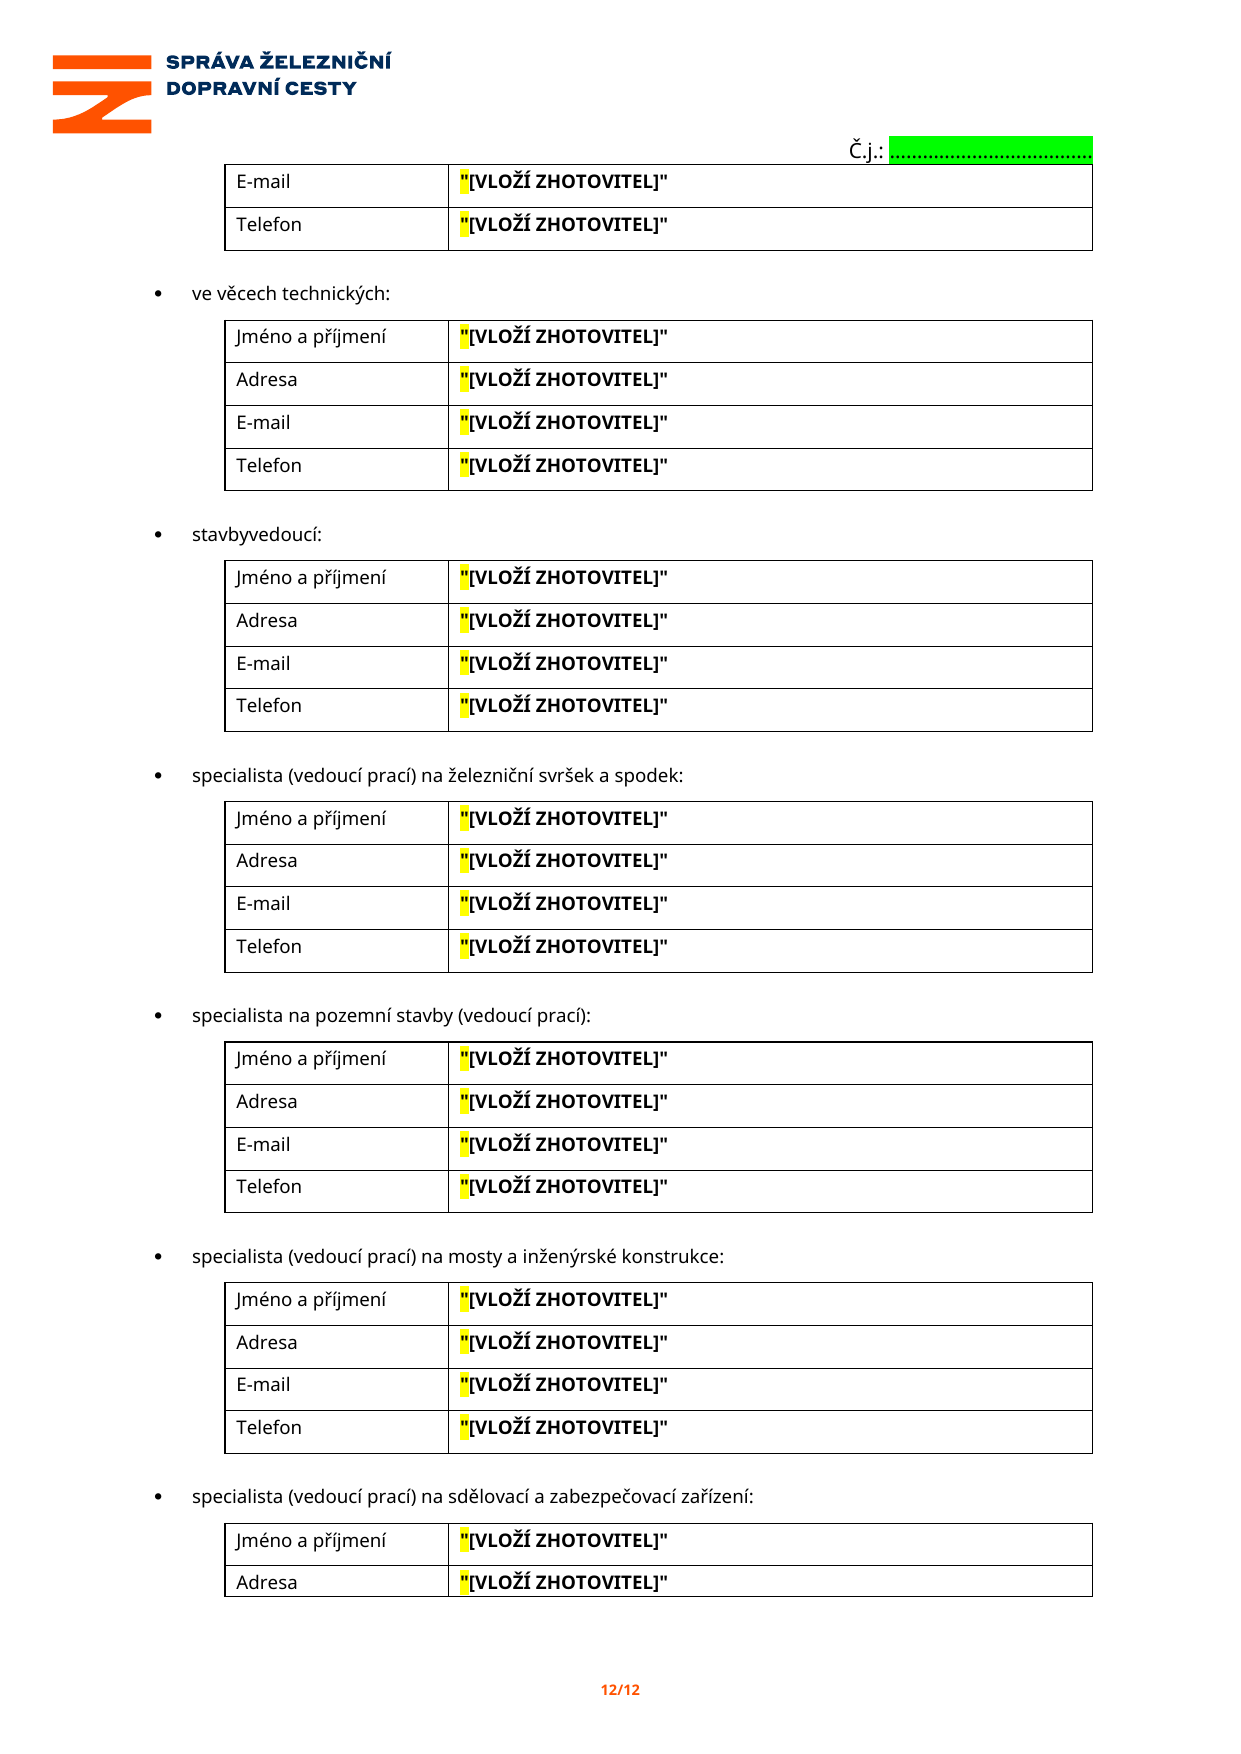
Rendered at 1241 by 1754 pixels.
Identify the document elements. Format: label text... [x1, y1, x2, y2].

table_cell Adresa [226, 1566, 448, 1596]
table_header Jméno a příjmení [226, 802, 448, 843]
table_cell Adresa [226, 363, 448, 405]
list specialista (vedoucí prací) na mosty a inženýrské konstrukce: [155, 1238, 1093, 1269]
table_cell [449, 647, 1092, 688]
list specialista (vedoucí prací) na sdělovací a zabezpečovací zařízení: [155, 1479, 1093, 1510]
list specialista na pozemní stavby (vedoucí prací): [155, 998, 1093, 1029]
table_cell Adresa [226, 845, 448, 886]
table_cell [449, 1566, 1092, 1596]
table_cell [449, 1369, 1092, 1410]
table_cell [449, 449, 1092, 490]
table_cell [449, 208, 1092, 250]
table_header Jméno a příjmení [226, 561, 448, 603]
table_cell [449, 604, 1092, 646]
table_cell Telefon [226, 1171, 448, 1212]
table_cell [449, 689, 1092, 731]
table_header [449, 561, 1092, 603]
table_cell Adresa [226, 604, 448, 646]
table_header Jméno a příjmení [226, 321, 448, 362]
table_cell [449, 165, 1092, 207]
table_cell [449, 930, 1092, 972]
table_cell Adresa [226, 1085, 448, 1127]
table_cell [449, 1171, 1092, 1212]
table_cell E-mail [226, 647, 448, 688]
list stavbyvedoucí: [155, 516, 1093, 548]
table_cell [449, 845, 1092, 886]
table_cell E-mail [226, 1369, 448, 1410]
table_cell [449, 406, 1092, 448]
list specialista (vedoucí prací) na železniční svršek a spodek: [155, 757, 1093, 788]
table_header Jméno a příjmení [226, 1524, 448, 1565]
list ve věcech technických: [155, 276, 1093, 307]
table_cell Telefon [226, 930, 448, 972]
table_cell Telefon [226, 449, 448, 490]
table_header [449, 321, 1092, 362]
table_cell E-mail [226, 887, 448, 929]
table_cell [449, 887, 1092, 929]
table_cell [449, 363, 1092, 405]
table_cell [449, 1128, 1092, 1169]
table_cell E-mail [226, 165, 448, 207]
table_header [449, 1043, 1092, 1084]
table_cell Telefon [226, 689, 448, 731]
table_cell [449, 1326, 1092, 1367]
table_cell Adresa [226, 1326, 448, 1367]
table_cell Telefon [226, 1411, 448, 1453]
table_header Jméno a příjmení [226, 1283, 448, 1325]
table_cell E-mail [226, 1128, 448, 1169]
table_cell [449, 1411, 1092, 1453]
table_cell E-mail [226, 406, 448, 448]
table_header [449, 802, 1092, 843]
table_header [449, 1524, 1092, 1565]
table_header [449, 1283, 1092, 1325]
table_cell Telefon [226, 208, 448, 250]
table_header Jméno a příjmení [226, 1043, 448, 1084]
table_cell [449, 1085, 1092, 1127]
